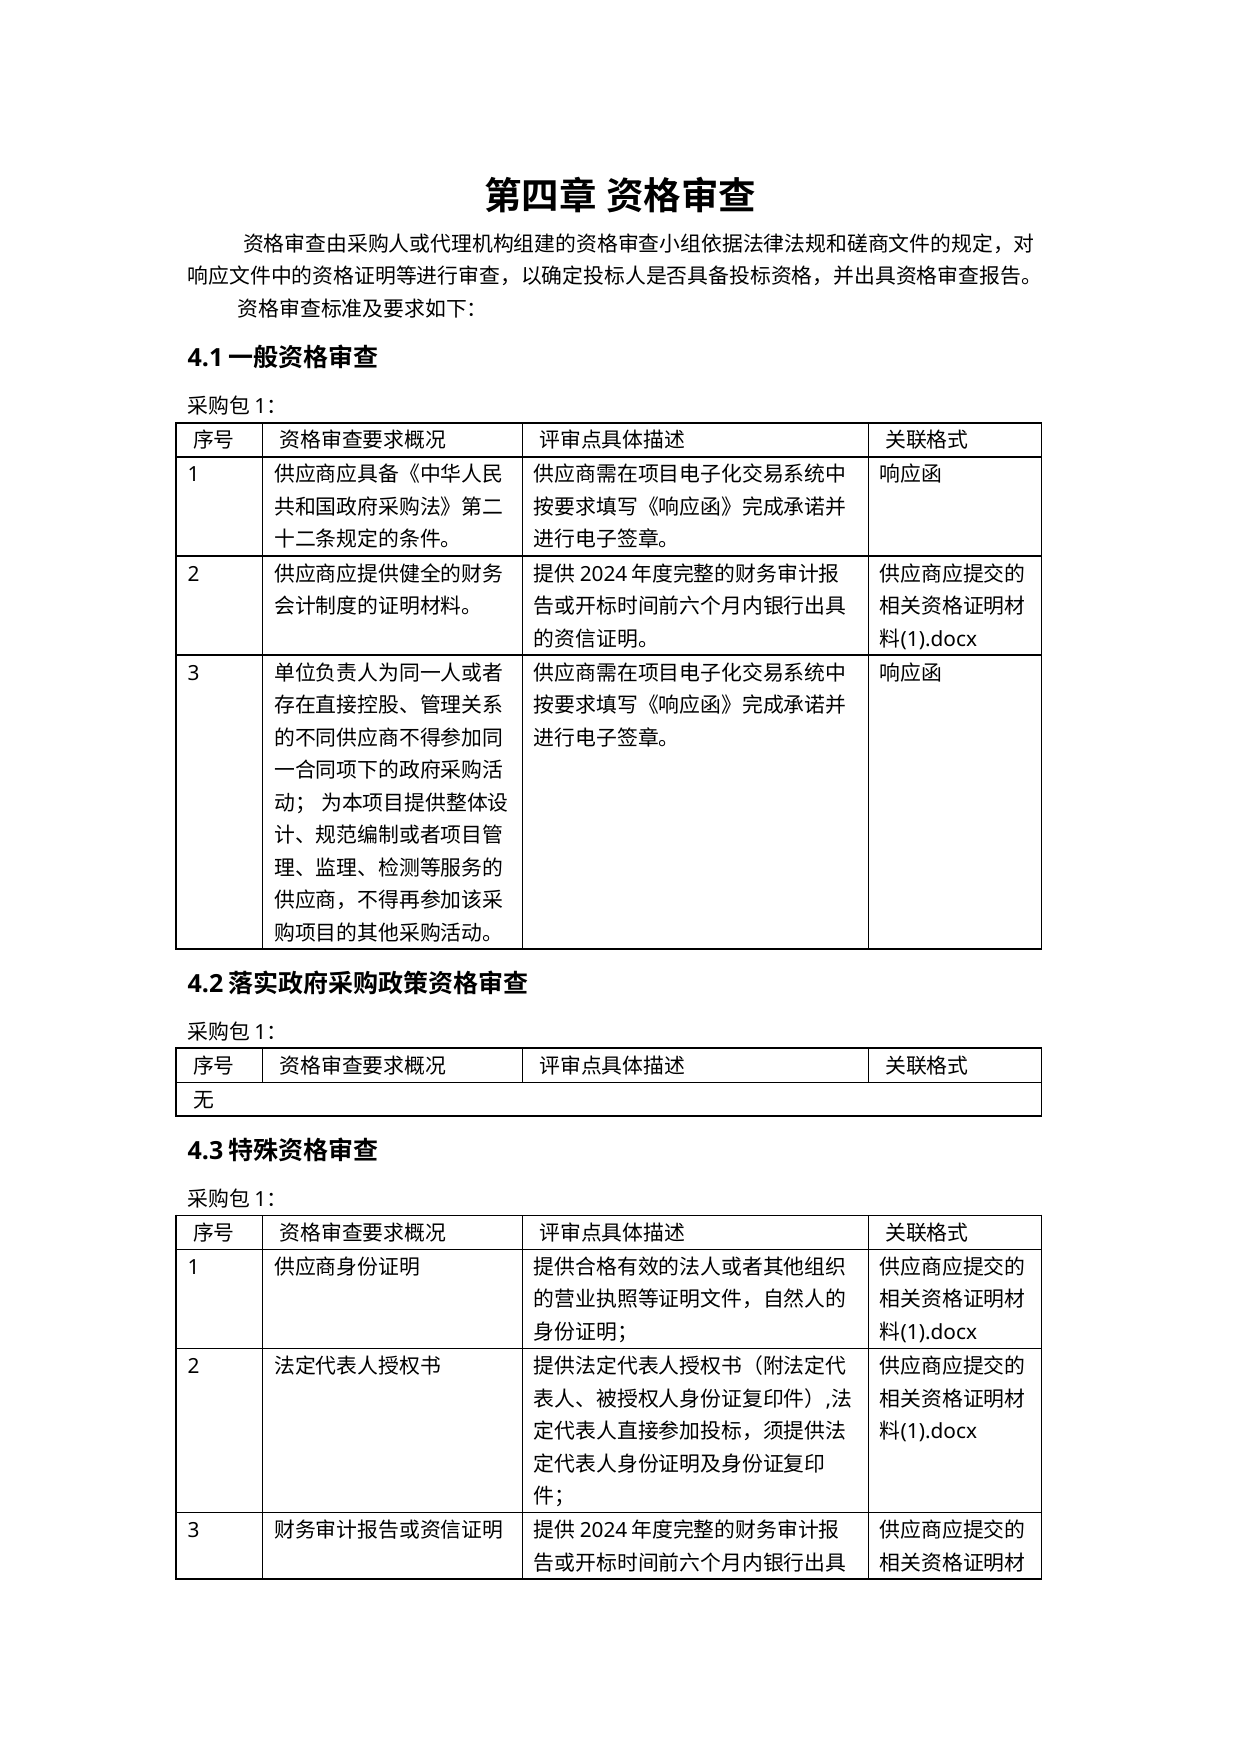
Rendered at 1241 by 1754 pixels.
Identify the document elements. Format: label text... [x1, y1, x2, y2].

text 资格审查由采购人或代理机构组建的资格审查小组依据法律法规和磋商文件的规定，对响应文件中的资格证明等进行审查，以确定投标人是否具备投标资格，并出具资格审查报告。 [187, 227, 1053, 292]
text 采购包1： [187, 1015, 1053, 1047]
table_header 序号 [177, 1049, 262, 1081]
text 4.3特殊资格审查 [187, 1117, 1053, 1182]
table_cell 供应商应具备《中华人民共和国政府采购法》第二十二条规定的条件。 [263, 458, 522, 555]
table_cell 2 [177, 557, 262, 654]
text 4.2落实政府采购政策资格审查 [187, 950, 1053, 1015]
table_cell 供应商应提交的相关资格证明材料(1).docx [869, 1250, 1041, 1348]
table_cell 供应商应提供健全的财务会计制度的证明材料。 [263, 557, 522, 654]
text 采购包1： [187, 1182, 1053, 1214]
table_header 关联格式 [869, 1216, 1041, 1248]
table_cell 供应商应提交的相关资格证明材料(1).docx [869, 557, 1041, 654]
table_cell 提供2024年度完整的财务审计报告或开标时间前六个月内银行出具的资信证明。 [523, 557, 868, 654]
table_cell 供应商身份证明 [263, 1250, 522, 1348]
table_cell 1 [177, 458, 262, 555]
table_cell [523, 1513, 868, 1578]
table_header 关联格式 [869, 1049, 1041, 1081]
table_cell 提供法定代表人授权书（附法定代表人、被授权人身份证复印件）,法定代表人直接参加投标，须提供法定代表人身份证明及身份证复印件； [523, 1349, 868, 1512]
table_cell 无 [177, 1083, 1041, 1115]
table_header 序号 [177, 1216, 262, 1248]
table_header 资格审查要求概况 [263, 1049, 522, 1081]
table_cell 响应函 [869, 458, 1041, 555]
table_cell 1 [177, 1250, 262, 1348]
table_cell 3 [177, 1513, 262, 1578]
table_header 评审点具体描述 [523, 1049, 868, 1081]
table_header 资格审查要求概况 [263, 1216, 522, 1248]
table_cell 财务审计报告或资信证明 [263, 1513, 522, 1578]
table_header 评审点具体描述 [523, 424, 868, 456]
table_header 资格审查要求概况 [263, 424, 522, 456]
table_cell 2 [177, 1349, 262, 1512]
table_cell 单位负责人为同一人或者存在直接控股、管理关系的不同供应商不得参加同一合同项下的政府采购活动； 为本项目提供整体设计、规范编制或者项目管理、监理、检测等服务的供应商，不得再参加该采购项目的其他采购活动。 [263, 656, 522, 948]
text 4.1一般资格审查 [187, 324, 1053, 389]
table_header 评审点具体描述 [523, 1216, 868, 1248]
table_cell 供应商需在项目电子化交易系统中按要求填写《响应函》完成承诺并进行电子签章。 [523, 458, 868, 555]
table_cell 提供合格有效的法人或者其他组织的营业执照等证明文件，自然人的身份证明； [523, 1250, 868, 1348]
table_cell 供应商需在项目电子化交易系统中按要求填写《响应函》完成承诺并进行电子签章。 [523, 656, 868, 948]
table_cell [869, 1513, 1041, 1578]
text 采购包1： [187, 389, 1053, 422]
text 资格审查标准及要求如下： [187, 292, 1053, 324]
table_cell 法定代表人授权书 [263, 1349, 522, 1512]
text 第四章 资格审查 [187, 162, 1053, 227]
table_header 序号 [177, 424, 262, 456]
table_cell 供应商应提交的相关资格证明材料(1).docx [869, 1349, 1041, 1512]
table_cell 响应函 [869, 656, 1041, 948]
table_header 关联格式 [869, 424, 1041, 456]
table_cell 3 [177, 656, 262, 948]
